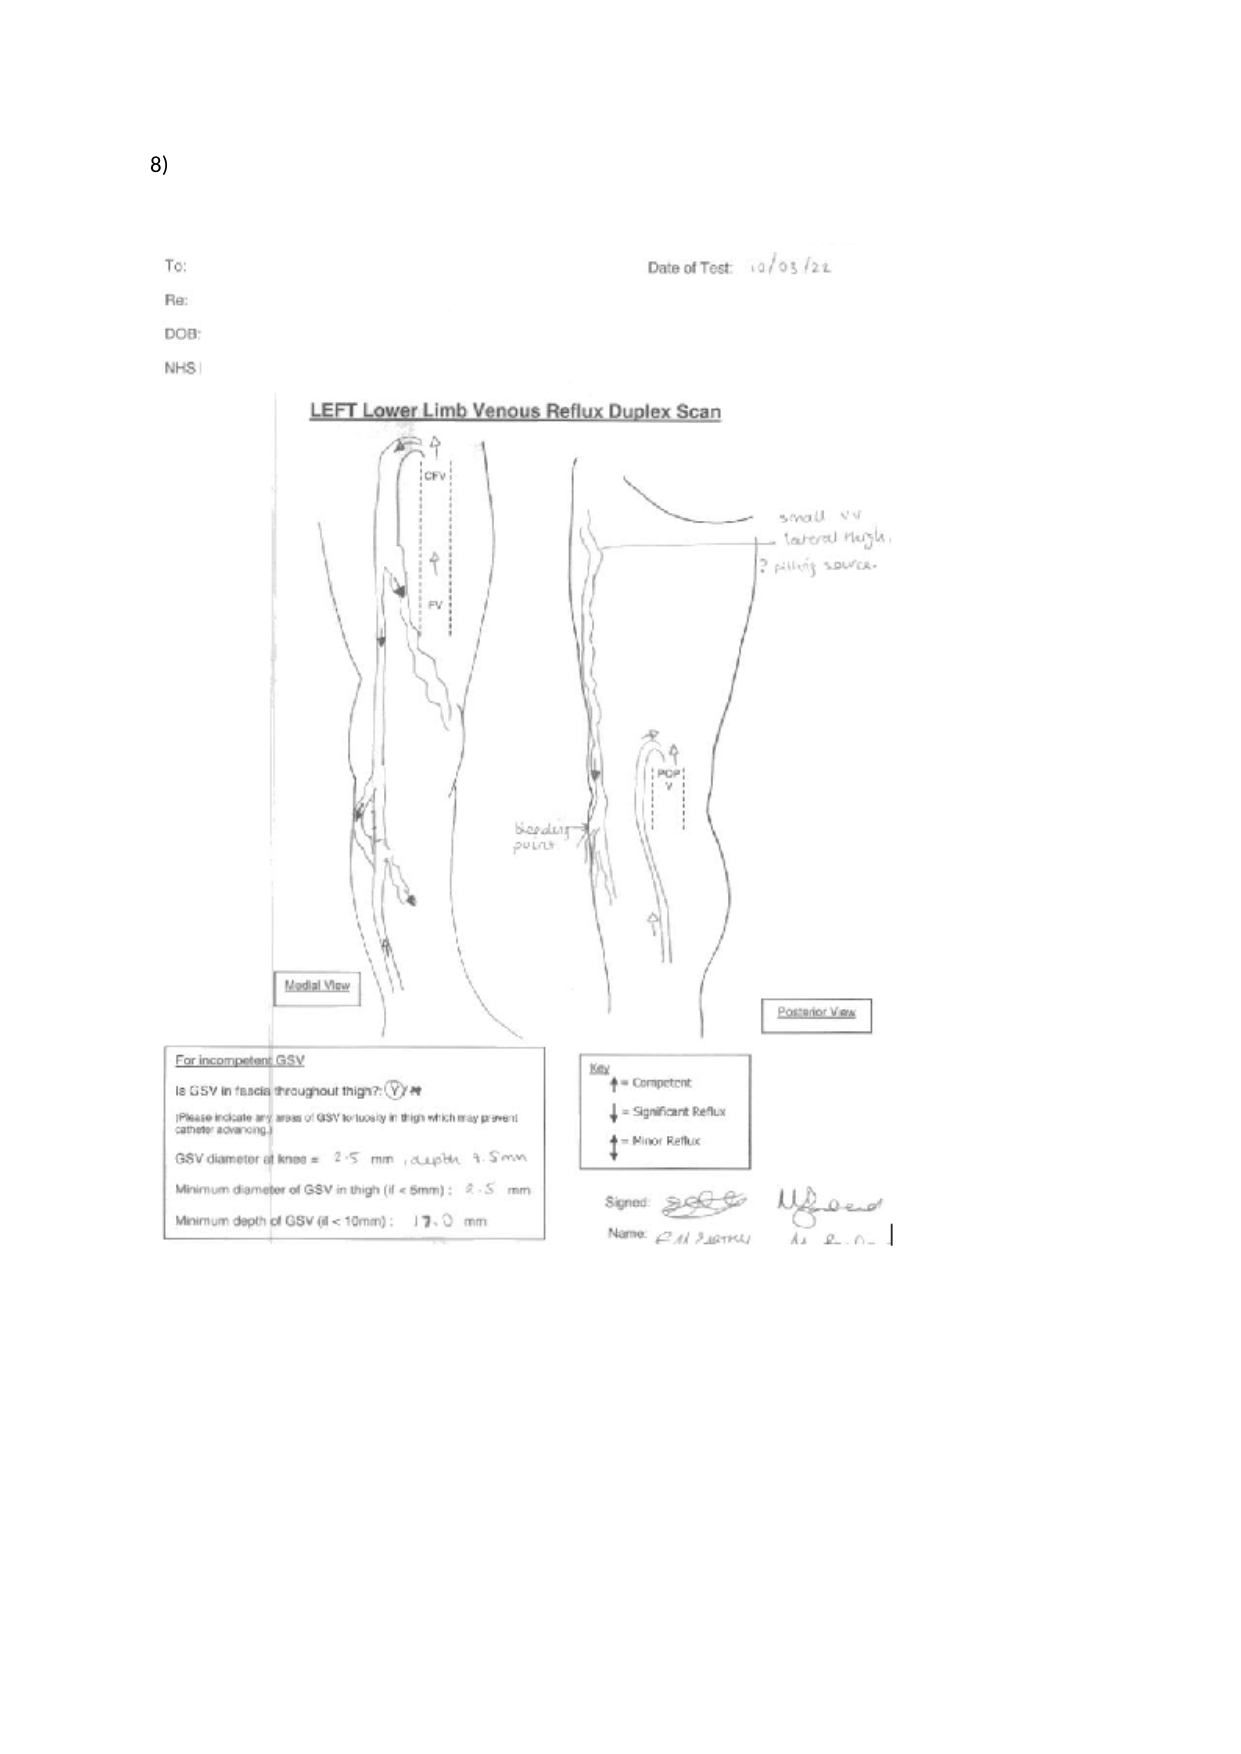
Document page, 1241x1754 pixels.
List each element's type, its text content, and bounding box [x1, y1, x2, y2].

text 8) [150, 150, 1090, 178]
picture [150, 243, 910, 1257]
